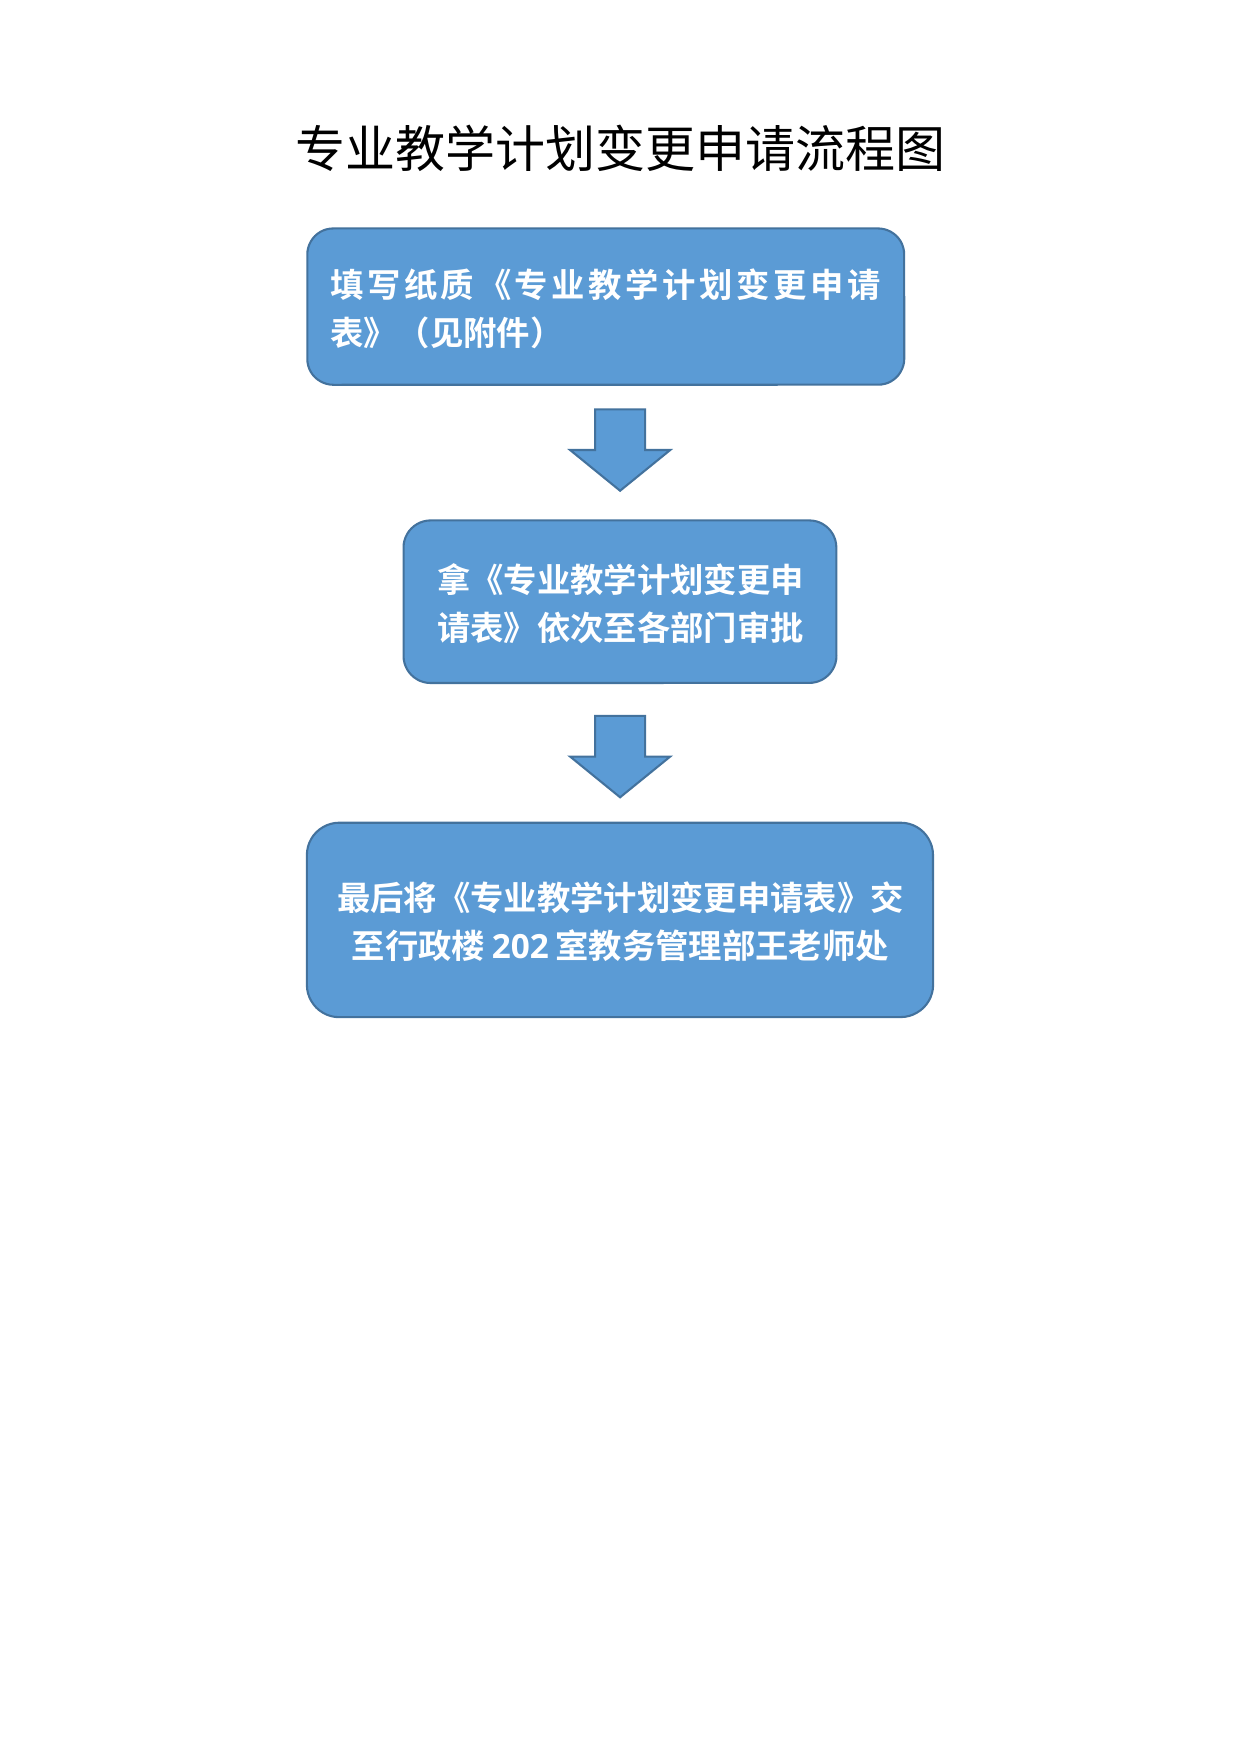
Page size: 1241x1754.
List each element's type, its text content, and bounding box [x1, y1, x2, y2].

text 专业教学计划变更申请流程图 [187, 97, 1053, 194]
